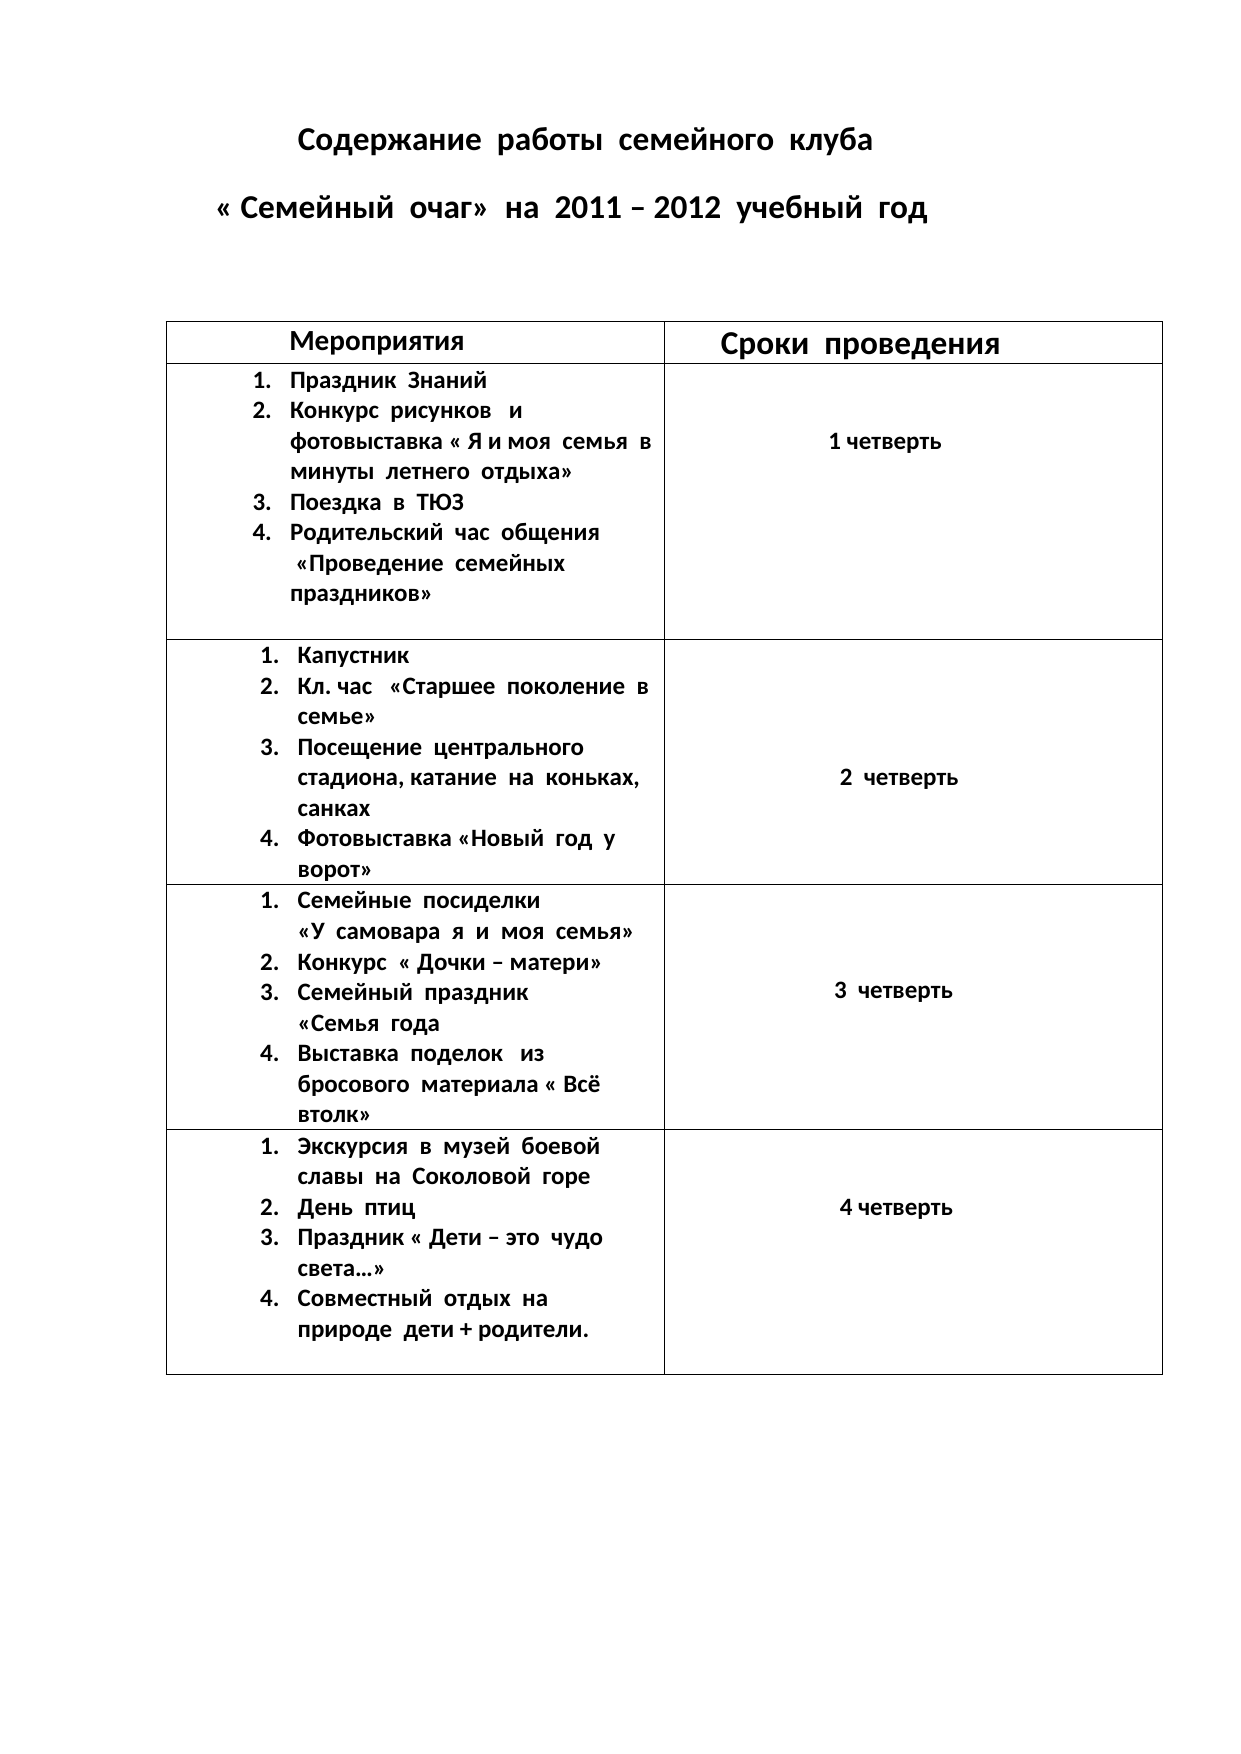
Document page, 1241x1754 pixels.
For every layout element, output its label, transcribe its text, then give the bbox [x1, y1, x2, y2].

table_cell Экскурсия в музей боевой славы на Соколовой горе День птиц Праздник « Дети – это чудо света…» Совместный отдых на природе дети + родители. [167, 1130, 664, 1374]
table_cell 3 четверть [665, 885, 1162, 1129]
table_cell Семейные посиделки «У самовара я и моя семья» Конкурс « Дочки – матери» Семейный праздник «Семья года Выставка поделок из бросового материала « Всё втолк» [167, 885, 664, 1129]
table_cell 1 четверть [665, 364, 1162, 638]
table_header Сроки проведения [665, 322, 1162, 363]
table_header Мероприятия [167, 322, 664, 363]
table_cell 4 четверть [665, 1130, 1162, 1374]
table_cell Праздник Знаний Конкурс рисунков и фотовыставка « Я и моя семья в минуты летнего отдыха» Поездка в ТЮЗ Родительский час общения «Проведение семейных праздников» [167, 364, 664, 638]
text « Семейный очаг» на 2011 – 2012 учебный год [177, 186, 1152, 226]
table_cell Капустник Кл. час «Старшее поколение в семье» Посещение центрального стадиона, катание на коньках, санках Фотовыставка «Новый год у ворот» [167, 640, 664, 884]
text Содержание работы семейного клуба [177, 118, 1152, 159]
table_cell 2 четверть [665, 640, 1162, 884]
